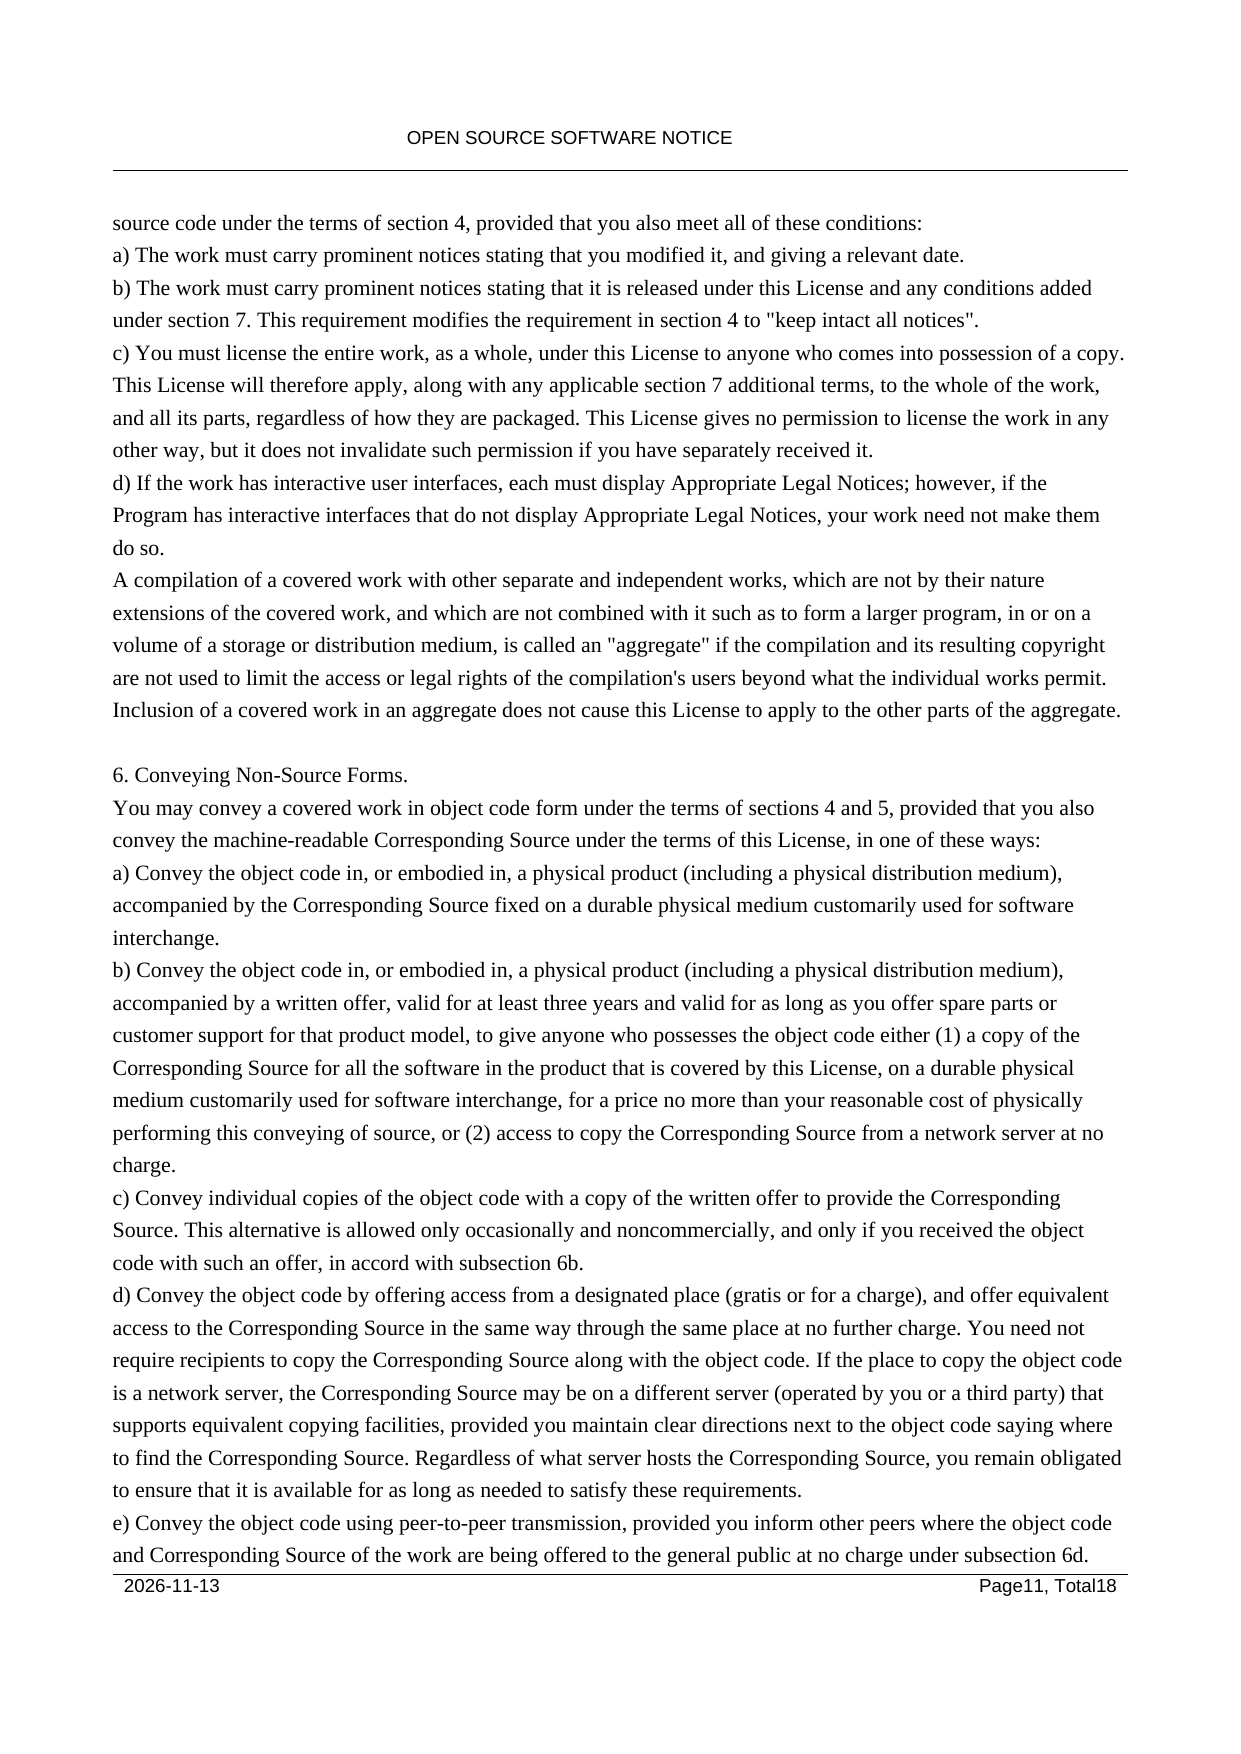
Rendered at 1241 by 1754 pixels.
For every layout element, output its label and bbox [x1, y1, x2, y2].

text [112, 206, 1128, 1571]
